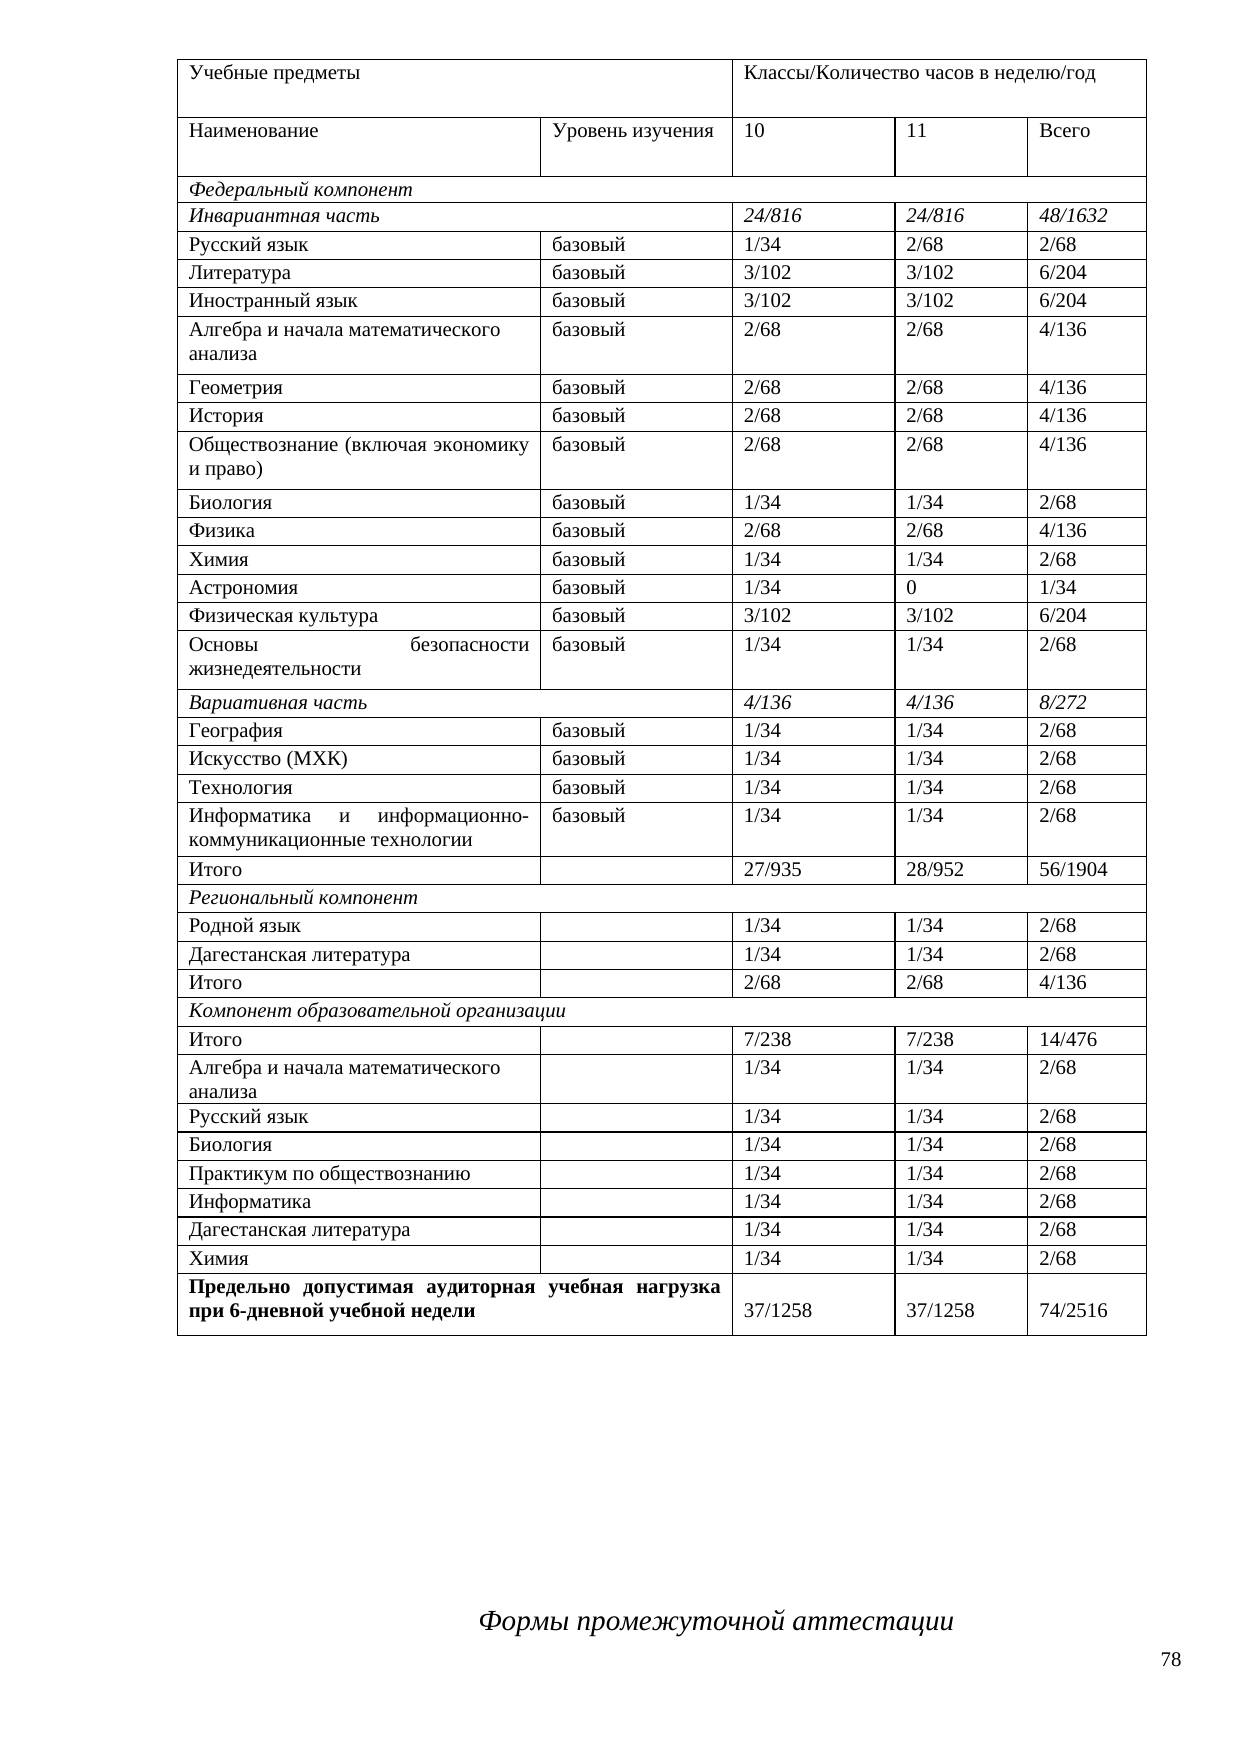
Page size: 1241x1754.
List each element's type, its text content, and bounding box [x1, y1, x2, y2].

table_cell 1/34 [733, 1161, 894, 1188]
table_cell 2/68 [733, 317, 894, 374]
table_cell 2/68 [896, 518, 1027, 545]
table_cell 2/68 [1028, 1104, 1146, 1131]
table_cell Вариативная часть [178, 690, 732, 717]
table_cell Алгебра и начала математического анализа [178, 1055, 540, 1103]
table_cell 0 [896, 575, 1027, 602]
table_cell 1/34 [733, 546, 894, 574]
table_cell 1/34 [733, 1246, 894, 1273]
table_cell 6/204 [1028, 260, 1146, 287]
table_cell Искусство (МХК) [178, 746, 540, 774]
table_cell 2/68 [1028, 746, 1146, 774]
table_cell 27/935 [733, 857, 894, 884]
table_cell базовый [541, 518, 732, 545]
table_cell 2/68 [896, 432, 1027, 489]
table_cell базовый [541, 746, 732, 774]
table_cell 3/102 [896, 260, 1027, 287]
table_cell 4/136 [1028, 317, 1146, 374]
table_cell 1/34 [733, 942, 894, 969]
table_cell 1/34 [896, 490, 1027, 517]
table_cell 2/68 [1028, 1218, 1146, 1245]
table_cell базовый [541, 288, 732, 316]
table_cell 1/34 [896, 1055, 1027, 1103]
table_cell 3/102 [733, 603, 894, 630]
table_cell 2/68 [1028, 1246, 1146, 1273]
table_cell 1/34 [896, 1246, 1027, 1273]
table_cell 74/2516 [1028, 1274, 1146, 1335]
table_cell 1/34 [896, 1189, 1027, 1216]
table_cell 2/68 [896, 403, 1027, 431]
table_cell 1/34 [896, 913, 1027, 941]
table_cell базовый [541, 718, 732, 745]
table_cell 1/34 [896, 1104, 1027, 1131]
table_cell 4/136 [1028, 518, 1146, 545]
table_cell [541, 1104, 732, 1131]
table_cell [541, 1133, 732, 1160]
table_cell 4/136 [1028, 403, 1146, 431]
table_cell Дагестанская литература [178, 942, 540, 969]
table_cell 1/34 [733, 1133, 894, 1160]
table_cell 2/68 [1028, 546, 1146, 574]
table_cell [541, 1218, 732, 1245]
table_cell базовый [541, 803, 732, 856]
table_cell 28/952 [896, 857, 1027, 884]
table_cell 1/34 [733, 775, 894, 802]
table_cell Федеральный компонент [178, 177, 1146, 202]
table_cell [541, 970, 732, 997]
table_cell 1/34 [896, 1133, 1027, 1160]
table_cell 24/816 [896, 203, 1027, 231]
table_cell 2/68 [733, 518, 894, 545]
table_cell 2/68 [896, 232, 1027, 259]
table_cell базовый [541, 317, 732, 374]
table_cell 1/34 [733, 1055, 894, 1103]
table_cell [541, 857, 732, 884]
table_cell [541, 913, 732, 941]
table_cell базовый [541, 575, 732, 602]
table_cell 4/136 [896, 690, 1027, 717]
table_cell [541, 1246, 732, 1273]
table_cell базовый [541, 375, 732, 402]
table_cell базовый [541, 432, 732, 489]
table_cell 48/1632 [1028, 203, 1146, 231]
table_cell Дагестанская литература [178, 1218, 540, 1245]
table_cell 24/816 [733, 203, 894, 231]
table_cell 3/102 [733, 260, 894, 287]
table_cell базовый [541, 232, 732, 259]
table_cell 6/204 [1028, 288, 1146, 316]
table_cell История [178, 403, 540, 431]
table_cell 1/34 [896, 1161, 1027, 1188]
table_cell 7/238 [896, 1027, 1027, 1054]
table_cell 2/68 [733, 432, 894, 489]
table_cell Инвариантная часть [178, 203, 732, 231]
table_cell 2/68 [1028, 803, 1146, 856]
table_cell 1/34 [733, 1218, 894, 1245]
table_cell 2/68 [896, 970, 1027, 997]
table_cell [541, 1161, 732, 1188]
table_cell базовый [541, 490, 732, 517]
table_cell [541, 942, 732, 969]
table_cell 1/34 [733, 746, 894, 774]
table_cell 37/1258 [896, 1274, 1027, 1335]
table_cell 2/68 [1028, 490, 1146, 517]
table_cell 2/68 [1028, 775, 1146, 802]
table_cell 2/68 [733, 375, 894, 402]
table_cell 6/204 [1028, 603, 1146, 630]
table_cell 1/34 [896, 1218, 1027, 1245]
table_cell 2/68 [733, 403, 894, 431]
table_cell 2/68 [1028, 1055, 1146, 1103]
table_cell 4/136 [1028, 970, 1146, 997]
table_cell Предельно допустимая аудиторная учебная нагрузка при 6-дневной учебной недели [178, 1274, 732, 1335]
table_cell 1/34 [896, 775, 1027, 802]
table_cell Обществознание (включая экономику и право) [178, 432, 540, 489]
table_cell 3/102 [896, 603, 1027, 630]
table_header Классы/Количество часов в неделю/год [733, 60, 1146, 117]
table_cell Астрономия [178, 575, 540, 602]
table_cell 3/102 [896, 288, 1027, 316]
table_cell Родной язык [178, 913, 540, 941]
table_cell Литература [178, 260, 540, 287]
table_cell Биология [178, 490, 540, 517]
text Формы промежуточной аттестации [179, 1607, 1181, 1636]
table_cell 56/1904 [1028, 857, 1146, 884]
table_cell 1/34 [896, 718, 1027, 745]
table_cell Уровень изучения [541, 118, 732, 176]
table_cell 8/272 [1028, 690, 1146, 717]
table_cell 3/102 [733, 288, 894, 316]
table_cell Химия [178, 1246, 540, 1273]
table_cell Информатика [178, 1189, 540, 1216]
table_cell 14/476 [1028, 1027, 1146, 1054]
table_cell 4/136 [1028, 375, 1146, 402]
table_cell базовый [541, 403, 732, 431]
table_cell Всего [1028, 118, 1146, 176]
table_cell 1/34 [733, 913, 894, 941]
table_cell 1/34 [896, 942, 1027, 969]
table_cell 2/68 [1028, 1189, 1146, 1216]
table_cell [541, 1189, 732, 1216]
table_cell Алгебра и начала математического анализа [178, 317, 540, 374]
table_cell 1/34 [733, 631, 894, 689]
table_cell 4/136 [1028, 432, 1146, 489]
table_header Учебные предметы [178, 60, 732, 117]
table_cell Практикум по обществознанию [178, 1161, 540, 1188]
table_cell Итого [178, 857, 540, 884]
table_cell 1/34 [733, 232, 894, 259]
table_cell 2/68 [1028, 1133, 1146, 1160]
table_cell 1/34 [1028, 575, 1146, 602]
table_cell Региональный компонент [178, 885, 1146, 912]
table_cell Биология [178, 1133, 540, 1160]
table_cell базовый [541, 631, 732, 689]
table_cell 2/68 [896, 317, 1027, 374]
table_cell 37/1258 [733, 1274, 894, 1335]
table_cell 1/34 [733, 1189, 894, 1216]
table_cell Физика [178, 518, 540, 545]
table_cell 1/34 [733, 718, 894, 745]
table_cell Физическая культура [178, 603, 540, 630]
table_cell 11 [896, 118, 1027, 176]
table_cell 7/238 [733, 1027, 894, 1054]
table_cell 1/34 [896, 546, 1027, 574]
table_cell 2/68 [1028, 913, 1146, 941]
table_cell базовый [541, 603, 732, 630]
table_cell 1/34 [733, 1104, 894, 1131]
table_cell 1/34 [896, 746, 1027, 774]
table_cell 2/68 [1028, 631, 1146, 689]
table_cell базовый [541, 260, 732, 287]
table_cell Компонент образовательной организации [178, 998, 1146, 1026]
table_cell 2/68 [1028, 1161, 1146, 1188]
table_cell 2/68 [1028, 942, 1146, 969]
table_cell Русский язык [178, 1104, 540, 1131]
table_cell Иностранный язык [178, 288, 540, 316]
table_cell Итого [178, 970, 540, 997]
table_cell базовый [541, 775, 732, 802]
table_cell 2/68 [733, 970, 894, 997]
table_cell Основы безопасности жизнедеятельности [178, 631, 540, 689]
table_cell 1/34 [896, 631, 1027, 689]
table_cell 2/68 [896, 375, 1027, 402]
table_cell География [178, 718, 540, 745]
table_cell Геометрия [178, 375, 540, 402]
table_cell 2/68 [1028, 232, 1146, 259]
table_cell 2/68 [1028, 718, 1146, 745]
table_cell 1/34 [733, 803, 894, 856]
table_cell 1/34 [733, 575, 894, 602]
table_cell [541, 1055, 732, 1103]
table_cell Итого [178, 1027, 540, 1054]
table_cell базовый [541, 546, 732, 574]
table_cell [541, 1027, 732, 1054]
table_cell Технология [178, 775, 540, 802]
table_cell Наименование [178, 118, 540, 176]
table_cell 1/34 [733, 490, 894, 517]
table_cell 10 [733, 118, 894, 176]
table_cell Русский язык [178, 232, 540, 259]
table_cell 4/136 [733, 690, 894, 717]
table_cell 1/34 [896, 803, 1027, 856]
table_cell Химия [178, 546, 540, 574]
table_cell Информатика и информационно- коммуникационные технологии [178, 803, 540, 856]
